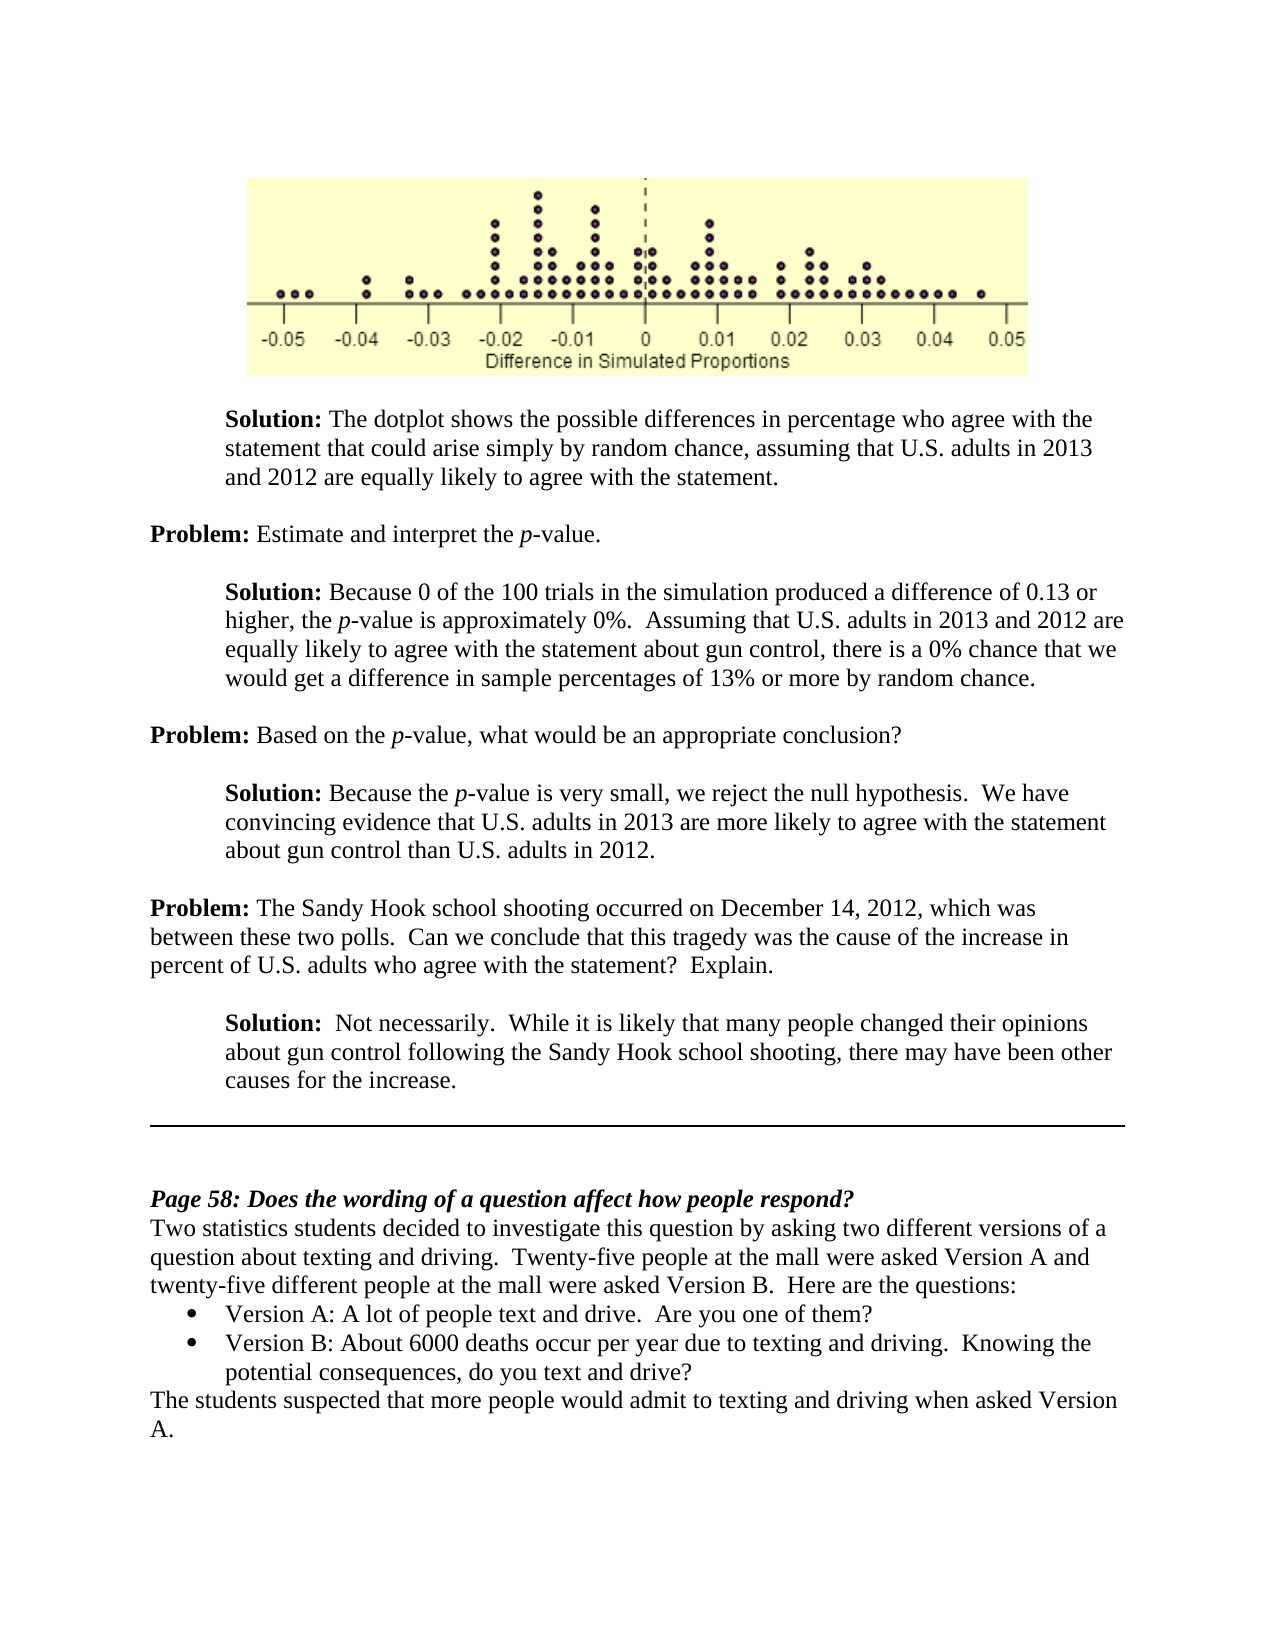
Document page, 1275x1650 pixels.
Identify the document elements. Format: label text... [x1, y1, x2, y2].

list Version B: About 6000 deaths occur per year due to texting and driving. Knowing the potential consequences, do you text and drive? [187, 1328, 1125, 1386]
text Problem: Estimate and interpret the p-value. [150, 519, 1125, 548]
text Solution: Because the p-value is very small, we reject the null hypothesis. We have convincing evidence that U.S. adults in 2013 are more likely to agree with the statement about gun control than U.S. adults in 2012. [225, 778, 1125, 864]
text Solution: Not necessarily. While it is likely that many people changed their opinions about gun control following the Sandy Hook school shooting, there may have been other causes for the increase. [225, 1008, 1125, 1094]
list Version A: A lot of people text and drive. Are you one of them? [187, 1299, 1125, 1328]
text Problem: The Sandy Hook school shooting occurred on December 14, 2012, which was between these two polls. Can we conclude that this tragedy was the cause of the increase in percent of U.S. adults who agree with the statement? Explain. [150, 893, 1125, 979]
text Two statistics students decided to investigate this question by asking two different versions of a question about texting and driving. Twenty-five people at the mall were asked Version A and twenty-five different people at the mall were asked Version B. Here are the questions: [150, 1213, 1125, 1299]
text Solution: Because 0 of the 100 trials in the simulation produced a difference of 0.13 or higher, the p-value is approximately 0%. Assuming that U.S. adults in 2013 and 2012 are equally likely to agree with the statement about gun control, there is a 0% chance that we would get a difference in sample percentages of 13% or more by random chance. [225, 577, 1125, 692]
text Problem: Based on the p-value, what would be an appropriate conclusion? [150, 721, 1125, 749]
picture [246, 178, 1029, 376]
text The students suspected that more people would admit to texting and driving when asked Version A. [150, 1386, 1125, 1443]
text Page 58: Does the wording of a question affect how people respond? [150, 1184, 1125, 1213]
text Solution: The dotplot shows the possible differences in percentage who agree with the statement that could arise simply by random chance, assuming that U.S. adults in 2013 and 2012 are equally likely to agree with the statement. [225, 404, 1125, 491]
